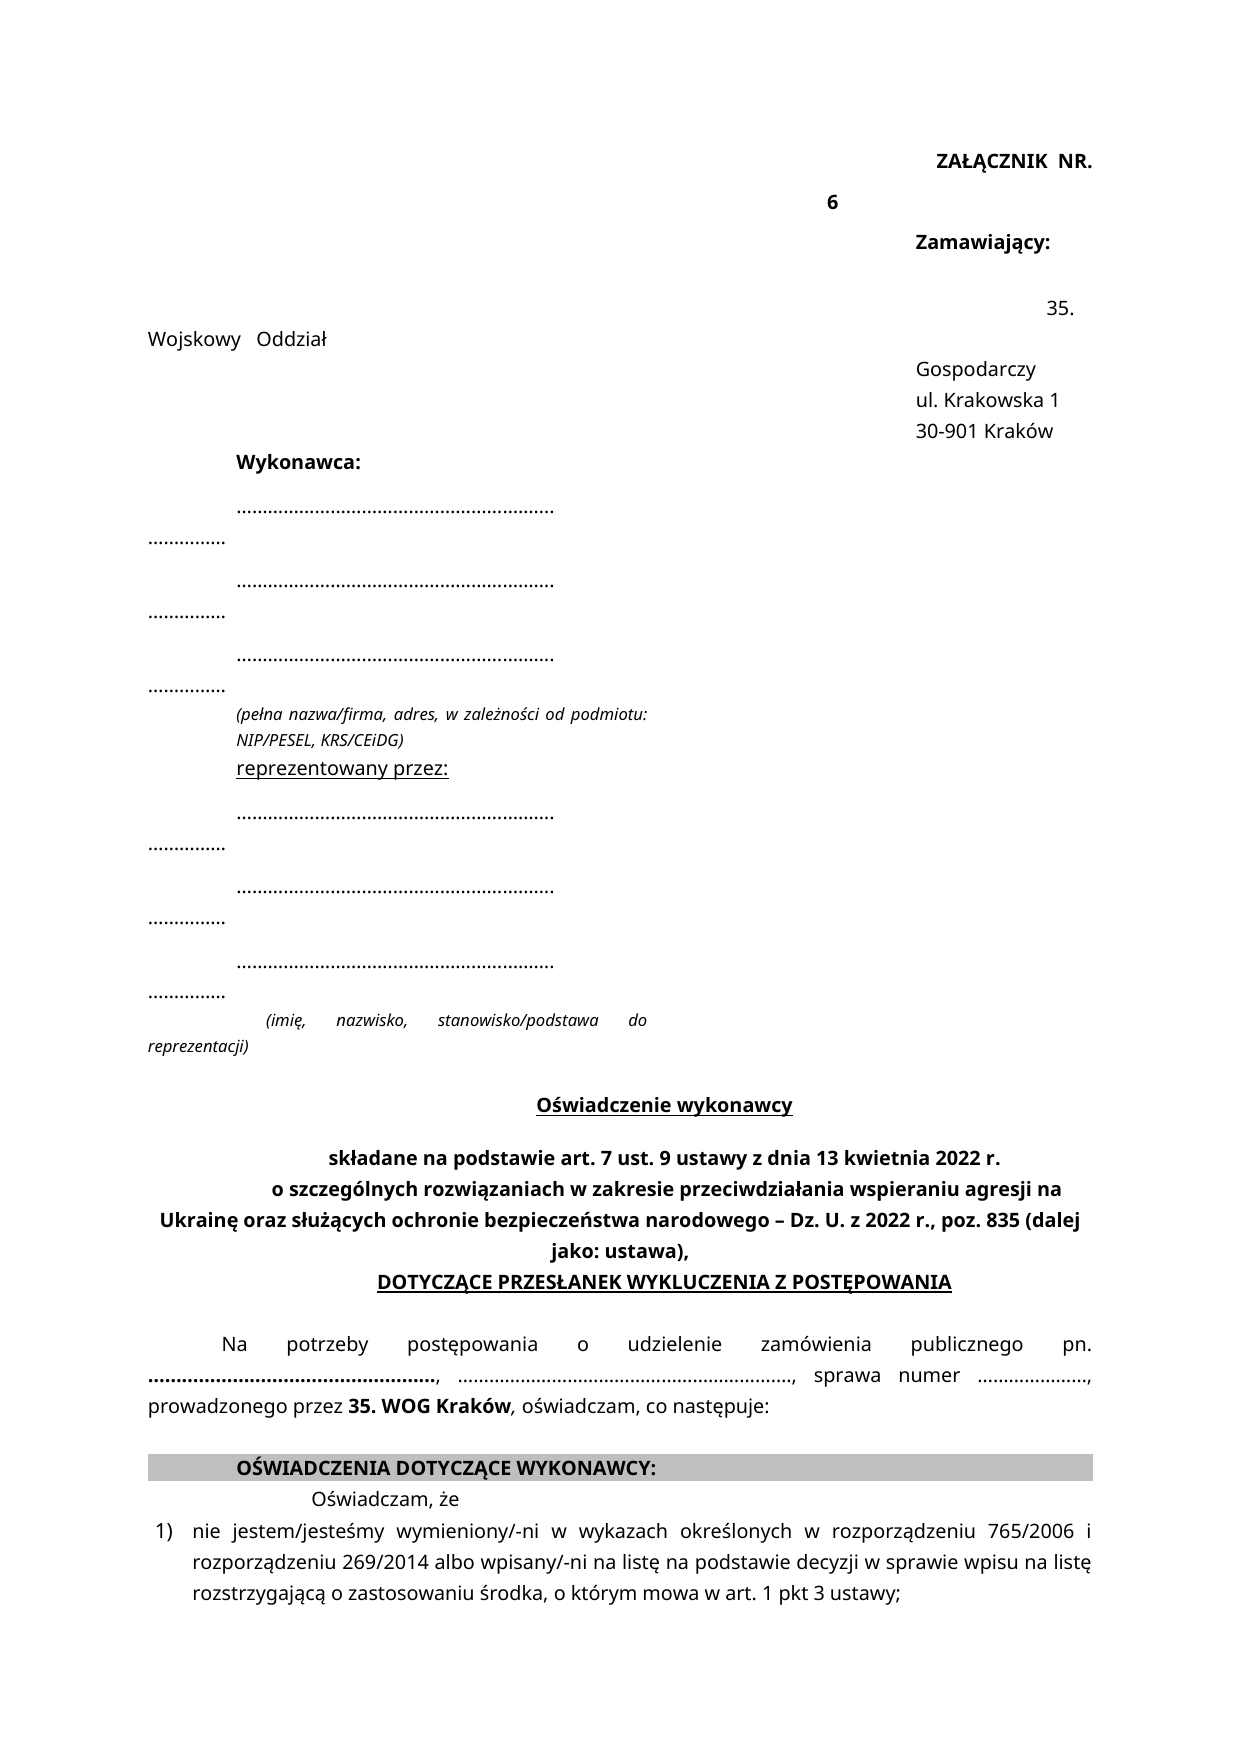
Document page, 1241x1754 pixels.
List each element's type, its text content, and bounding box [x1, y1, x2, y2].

text 35. Wojskowy Oddział [148, 294, 1093, 352]
text …………………………………………………….…………… [148, 566, 620, 624]
text OŚWIADCZENIA DOTYCZĄCE WYKONAWCY: [148, 1454, 1093, 1481]
text ZAŁĄCZNIK NR. 6 [827, 148, 1093, 215]
text Zamawiający: [827, 228, 1093, 255]
text …………………………………………………….…………… [148, 492, 620, 550]
text …………………………………………………….…………… [148, 872, 620, 930]
list nie jestem/jesteśmy wymieniony/-ni w wykazach określonych w rozporządzeniu 765/2006 i rozporządzeniu 269/2014 albo wpisany/-ni na listę na podstawie decyzji w sprawie wpisu na listę rozstrzygającą o zastosowaniu środka, o którym mowa w art. 1 pkt 3 ustawy; [154, 1516, 1093, 1606]
text (pełna nazwa/firma, adres, w zależności od podmiotu: NIP/PESEL, KRS/CEiDG) [236, 703, 649, 751]
text składane na podstawie art. 7 ust. 9 ustawy z dnia 13 kwietnia 2022 r. [148, 1145, 1093, 1172]
text Na potrzeby postępowania o udzielenie zamówienia publicznego pn. ……………………………………………, ………………………………………………………., sprawa numer …………………, prowadzonego przez 35. WOG Kraków, oświadczam, co następuje: [148, 1330, 1093, 1419]
text o szczególnych rozwiązaniach w zakresie przeciwdziałania wspieraniu agresji na Ukrainę oraz służących ochronie bezpieczeństwa narodowego – Dz. U. z 2022 r., poz. 835 (dalej jako: ustawa), [148, 1176, 1093, 1264]
text ul. Krakowska 1 [827, 387, 1093, 414]
text DOTYCZĄCE PRZESŁANEK WYKLUCZENIA Z POSTĘPOWANIA [148, 1268, 1093, 1295]
text …………………………………………………….…………… [148, 798, 620, 856]
text …………………………………………………….…………… [148, 947, 620, 1005]
text Gospodarczy [827, 356, 1093, 383]
text …………………………………………………….…………… [148, 641, 620, 699]
text 30-901 Kraków [827, 418, 1093, 444]
text reprezentowany przez: [148, 755, 1093, 782]
list Oświadczam, że [223, 1485, 1093, 1512]
text Oświadczenie wykonawcy [148, 1092, 1093, 1119]
text Wykonawca: [148, 448, 1093, 476]
text (imię, nazwisko, stanowisko/podstawa do reprezentacji) [148, 1009, 649, 1057]
